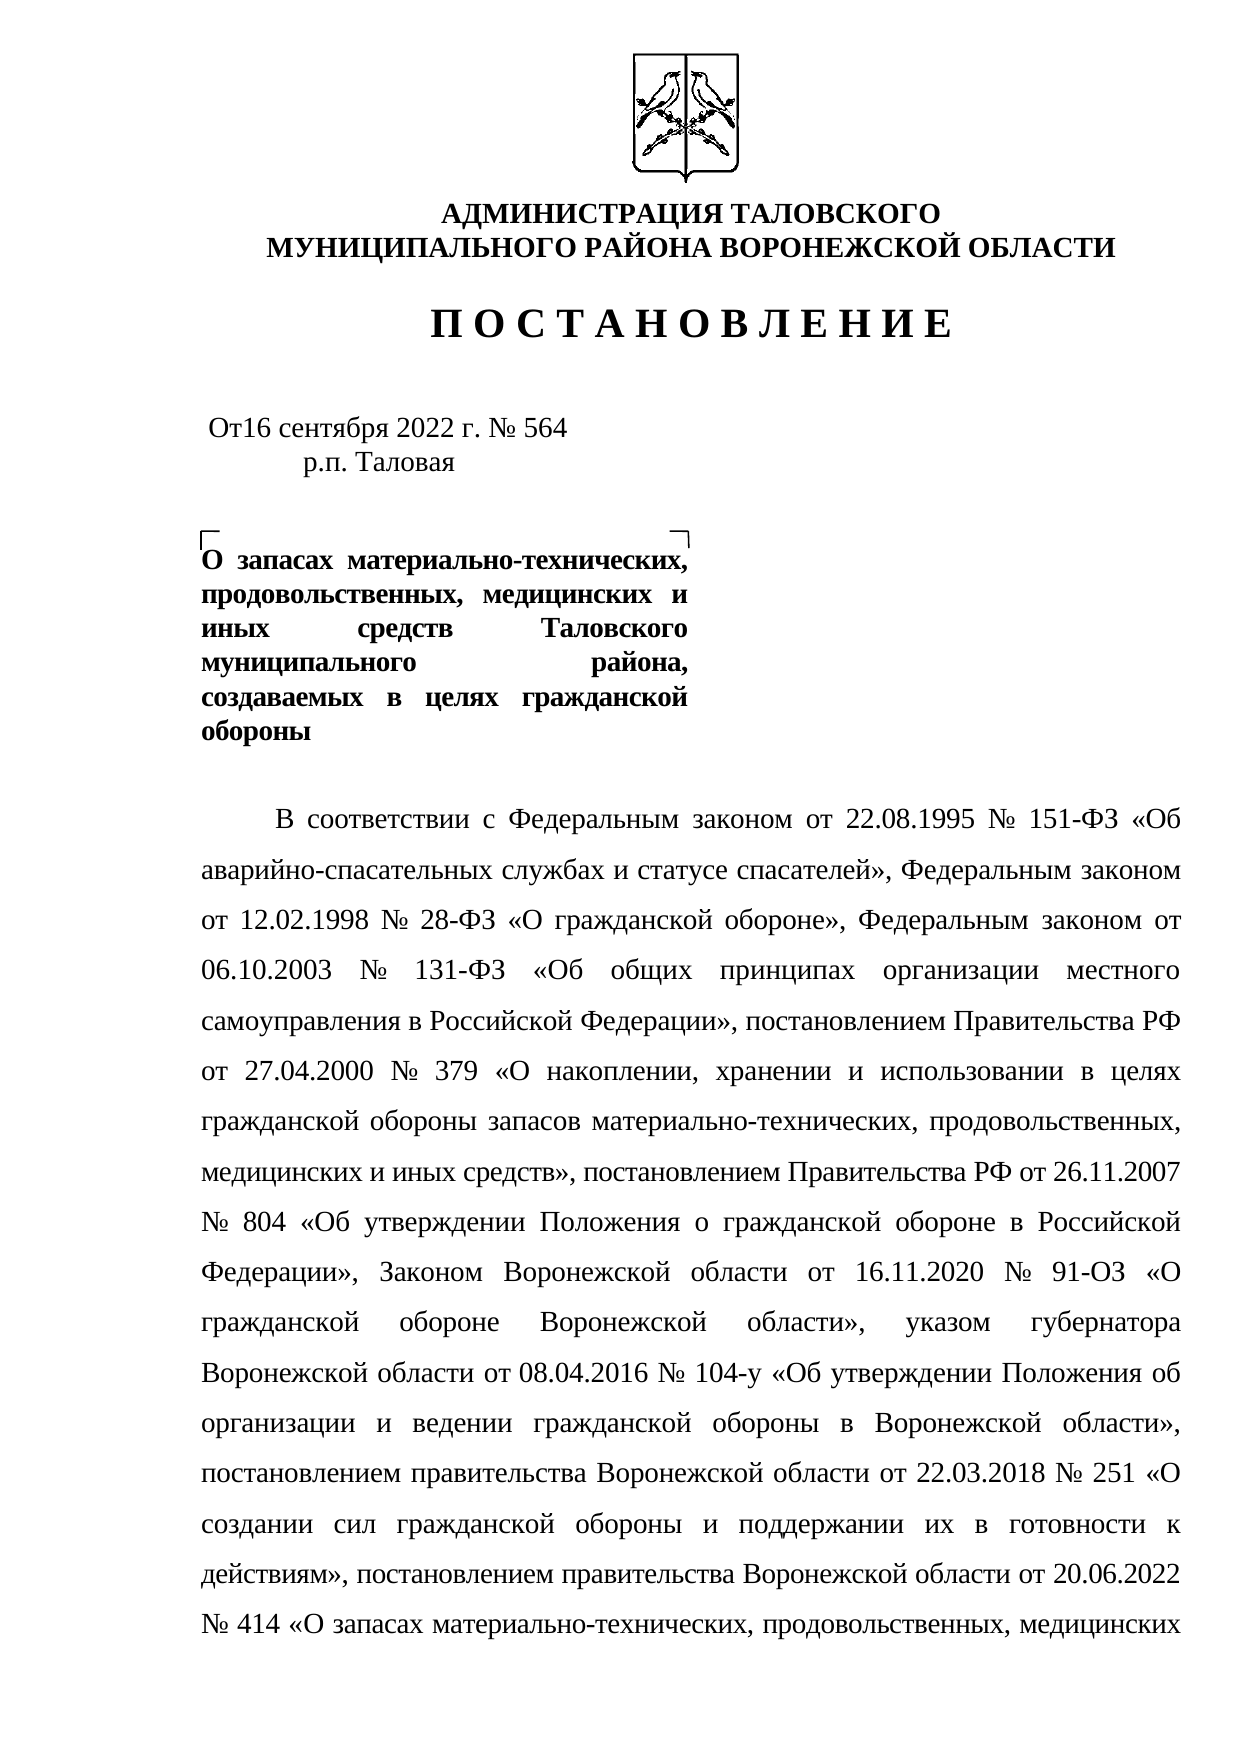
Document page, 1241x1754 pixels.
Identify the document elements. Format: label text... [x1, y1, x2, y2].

text П О С Т А Н О В Л Е Н И Е [201, 298, 1181, 346]
text р.п. Таловая [201, 444, 1181, 478]
title АДМИНИСТРАЦИЯ ТАЛОВСКОГО [201, 196, 1181, 229]
title МУНИЦИПАЛЬНОГО РАЙОНА ВОРОНЕЖСКОЙ ОБЛАСТИ [201, 230, 1181, 263]
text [201, 801, 1181, 1640]
text От16 сентября 2022 г. № 564 [201, 410, 1181, 444]
text О запасах материально-технических, продовольственных, медицинских и иных средств Таловского муниципального района, создаваемых в целях гражданской обороны [201, 542, 688, 746]
